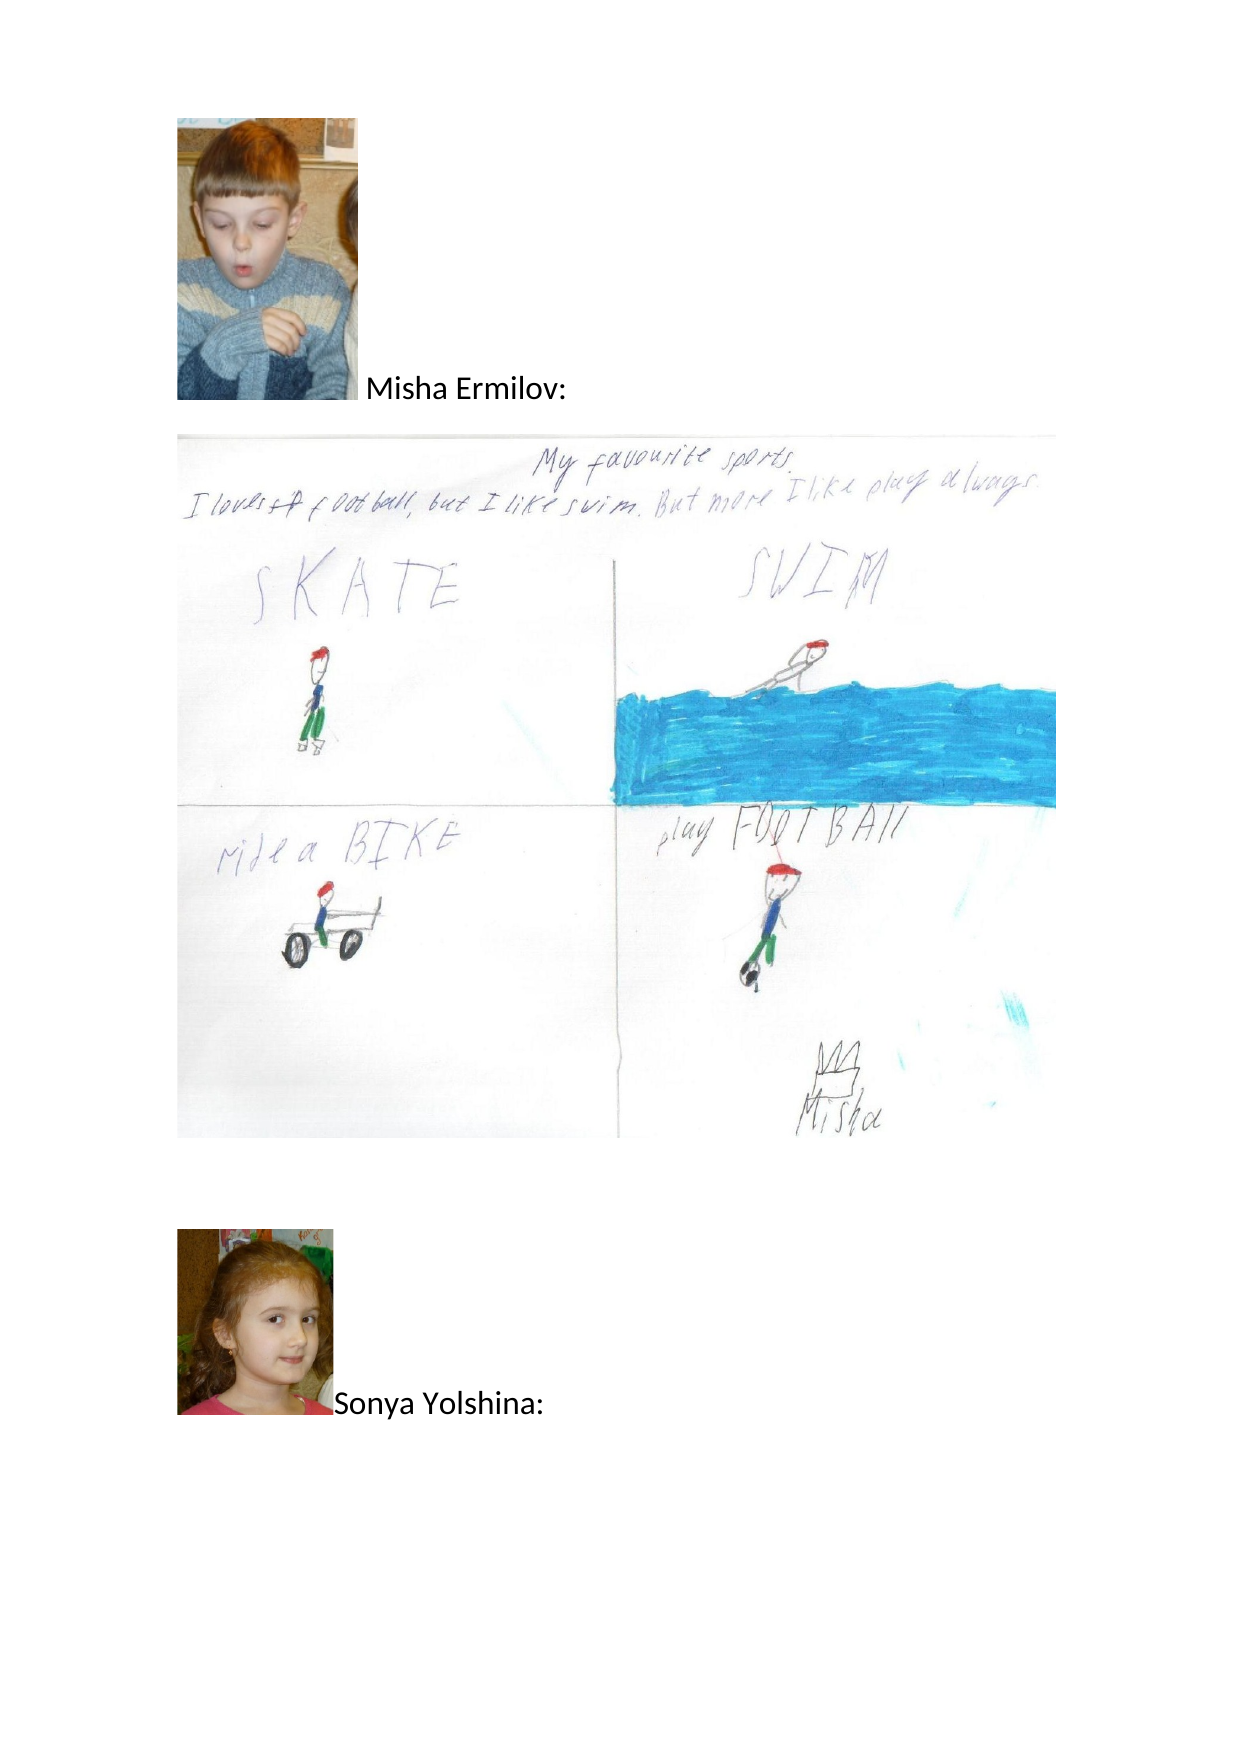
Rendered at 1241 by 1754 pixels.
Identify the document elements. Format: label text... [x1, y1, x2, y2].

picture [177, 118, 358, 400]
text Sonya Yolshina: [177, 1230, 1152, 1422]
picture [177, 1229, 334, 1415]
text Misha Ermilov: [177, 118, 1152, 408]
picture [177, 434, 1056, 1138]
